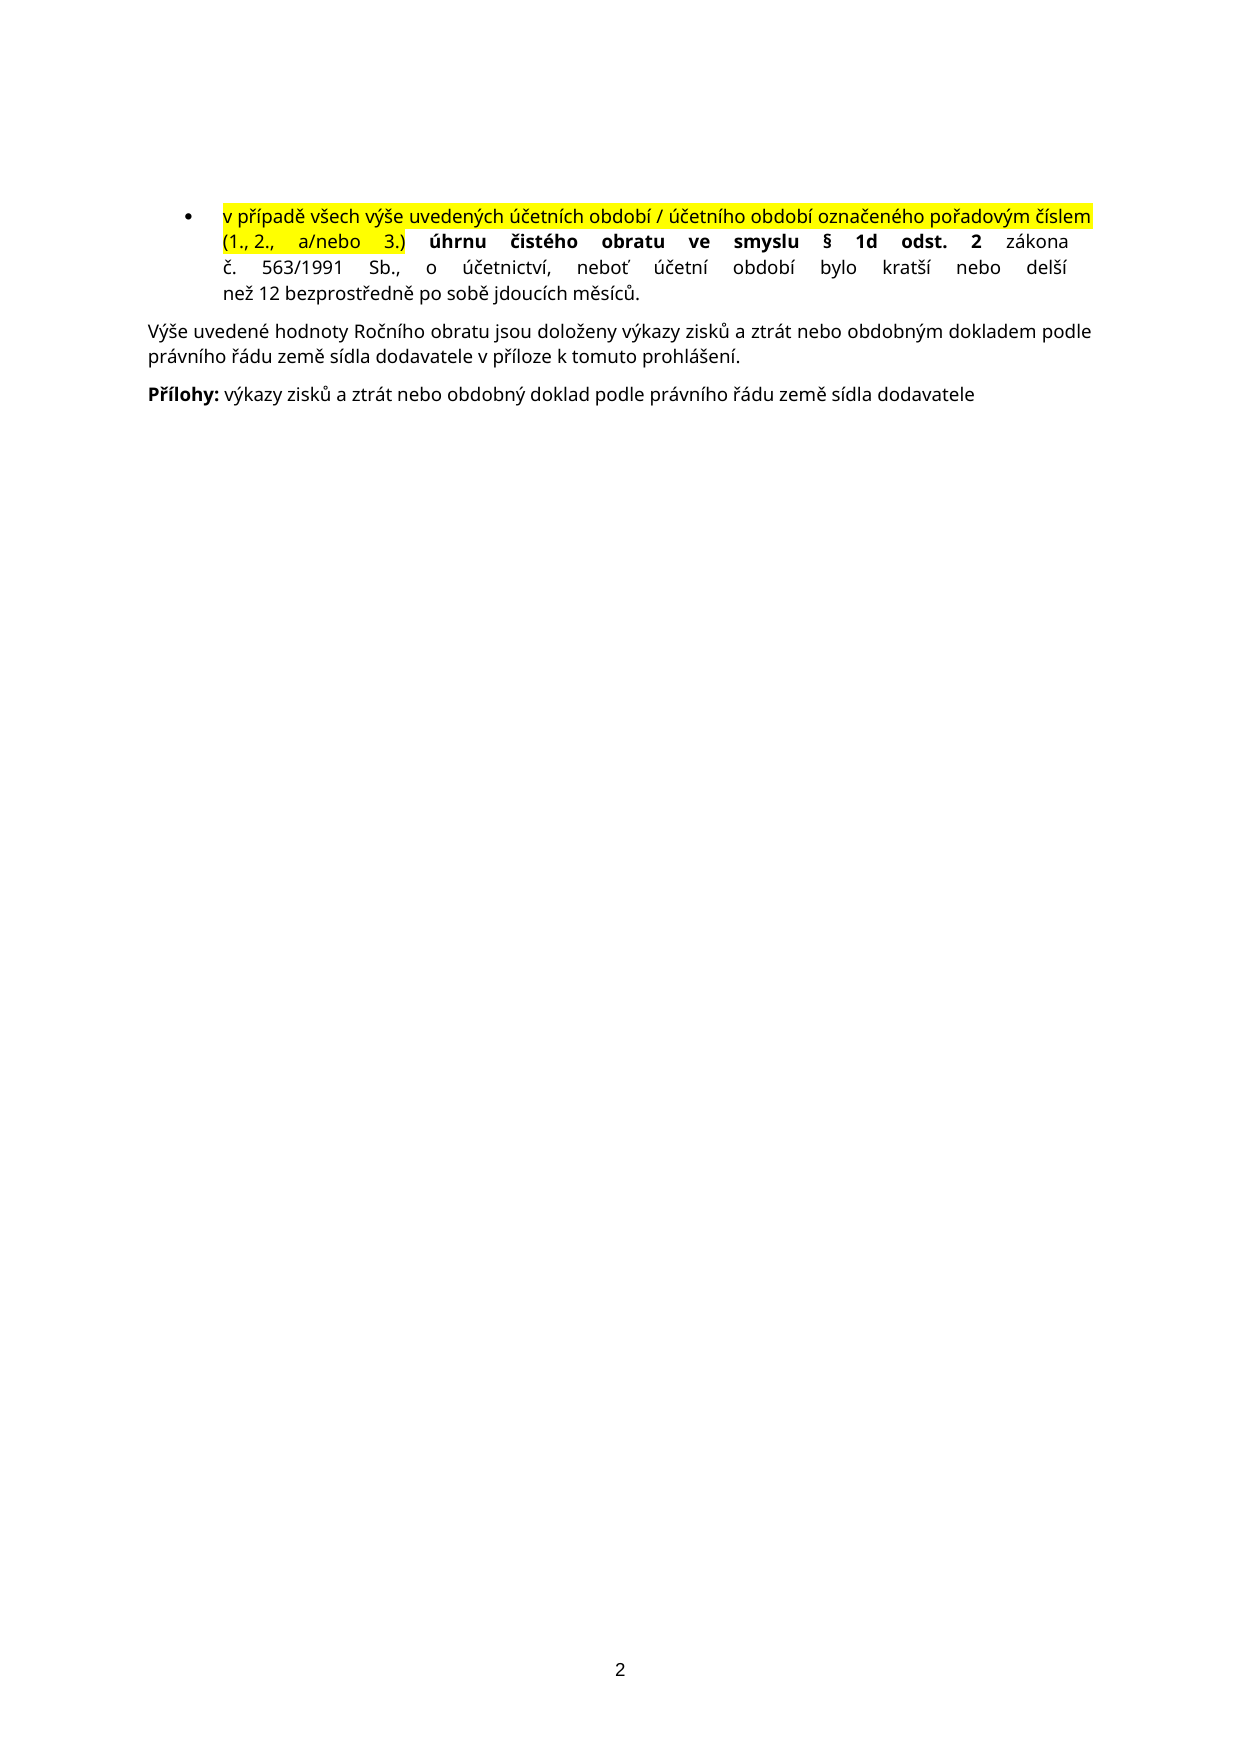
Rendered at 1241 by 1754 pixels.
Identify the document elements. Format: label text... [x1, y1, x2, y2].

text Přílohy: výkazy zisků a ztrát nebo obdobný doklad podle právního řádu země sídla dodavatele [148, 381, 1093, 407]
text Výše uvedené hodnoty Ročního obratu jsou doloženy výkazy zisků a ztrát nebo obdobným dokladem podle právního řádu země sídla dodavatele v příloze k tomuto prohlášení. [148, 318, 1093, 369]
list v případě všech výše uvedených účetních období / účetního období označeného pořadovým číslem (1., 2., a/nebo 3.) úhrnu čistého obratu ve smyslu § 1d odst. 2 zákona č. 563/1991 Sb., o účetnictví, neboť účetní období bylo kratší nebo delší než 12 bezprostředně po sobě jdoucích měsíců. [185, 203, 1093, 305]
